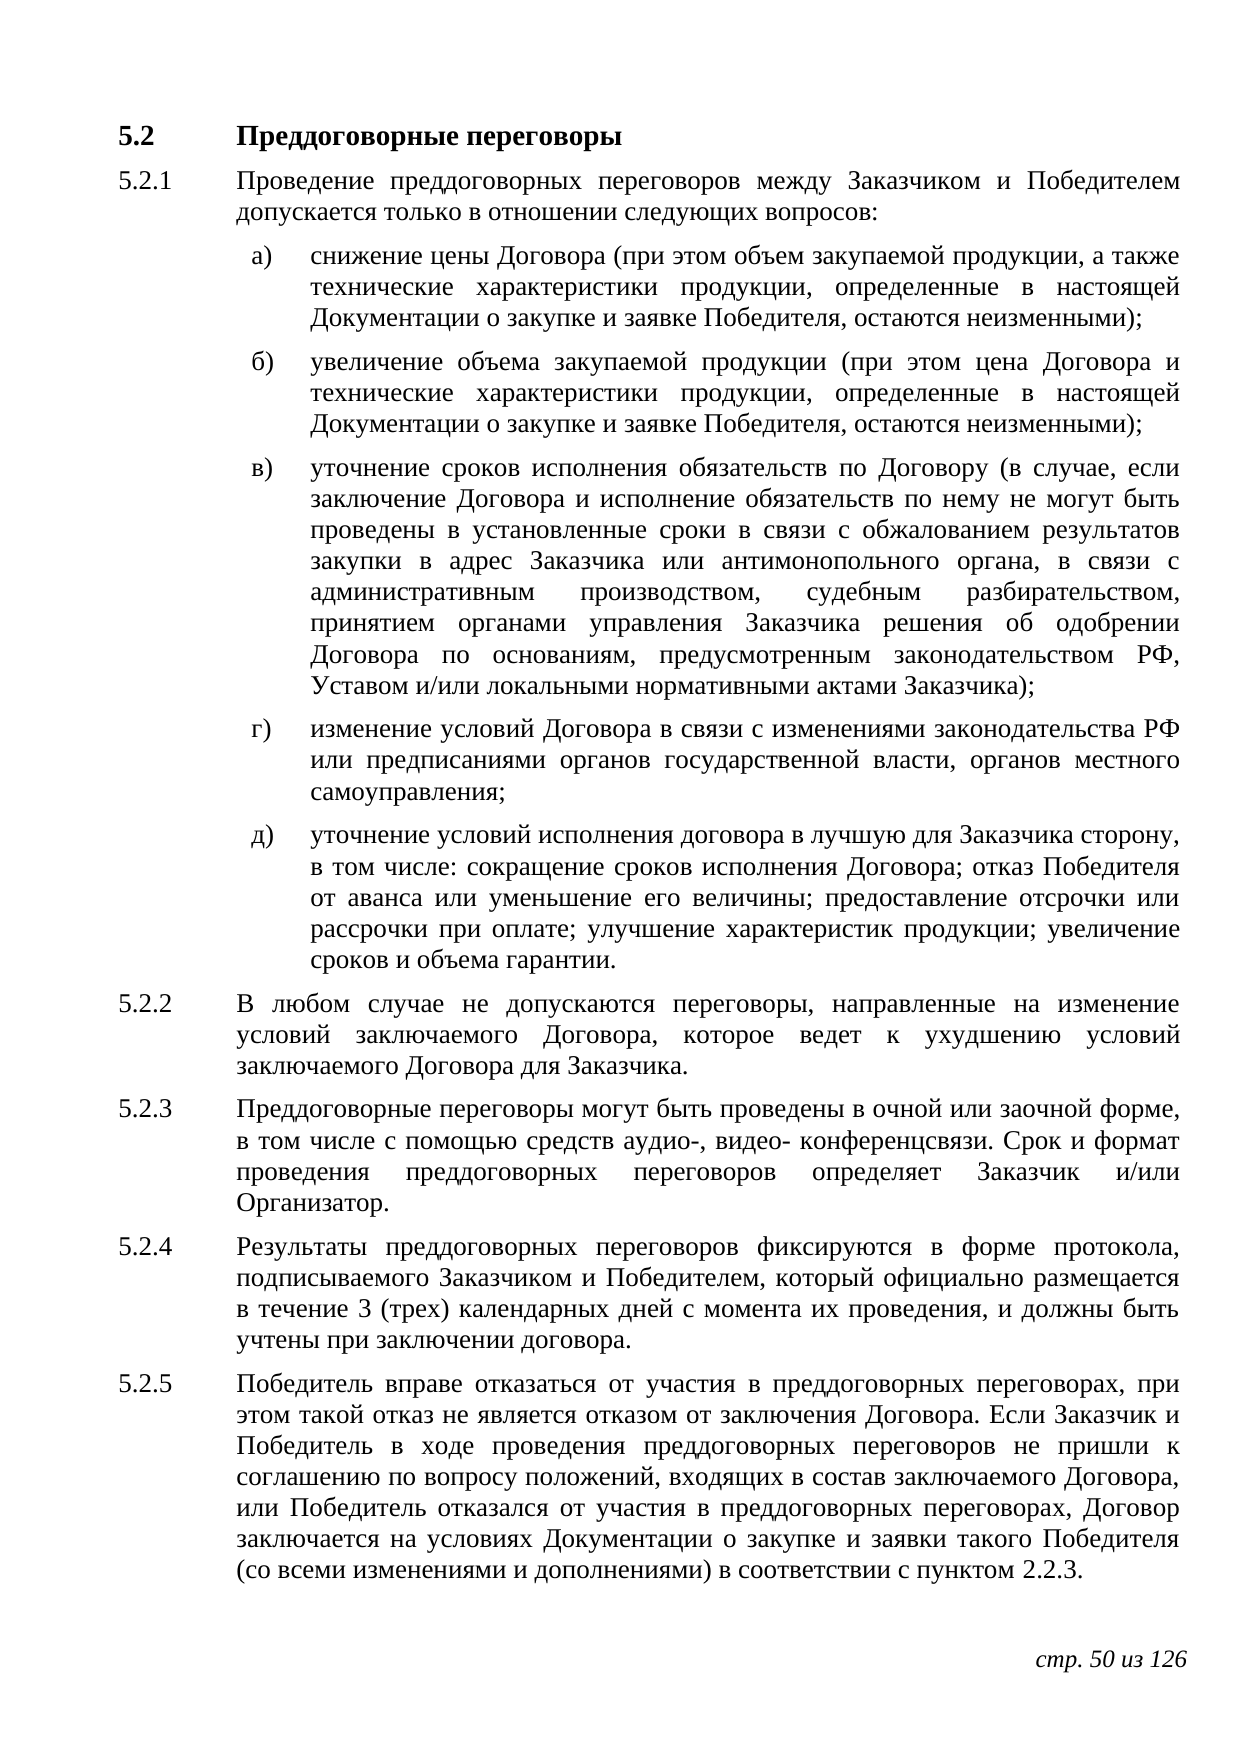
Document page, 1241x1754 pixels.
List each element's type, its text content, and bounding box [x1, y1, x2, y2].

text Преддоговорные переговоры могут быть проведены в очной или заочной форме, в том числе с помощью средств аудио-, видео- конференцсвязи. Срок и формат проведения преддоговорных переговоров определяет Заказчик и/или Организатор. [118, 1093, 1181, 1217]
text Победитель вправе отказаться от участия в преддоговорных переговорах, при этом такой отказ не является отказом от заключения Договора. Если Заказчик и Победитель в ходе проведения преддоговорных переговоров не пришли к соглашению по вопросу положений, входящих в состав заключаемого Договора, или Победитель отказался от участия в преддоговорных переговорах, Договор заключается на условиях Документации о закупке и заявки такого Победителя (со всеми изменениями и дополнениями) в соответствии с пунктом 2.2.3. [118, 1367, 1181, 1585]
text увеличение объема закупаемой продукции (при этом цена Договора и технические характеристики продукции, определенные в настоящей Документации о закупке и заявке Победителя, остаются неизменными); [251, 345, 1181, 438]
text Результаты преддоговорных переговоров фиксируются в форме протокола, подписываемого Заказчиком и Победителем, который официально размещается в течение 3 (трех) календарных дней с момента их проведения, и должны быть учтены при заключении договора. [118, 1230, 1181, 1354]
text В любом случае не допускаются переговоры, направленные на изменение условий заключаемого Договора, которое ведет к ухудшению условий заключаемого Договора для Заказчика. [118, 987, 1181, 1080]
text уточнение условий исполнения договора в лучшую для Заказчика сторону, в том числе: сокращение сроков исполнения Договора; отказ Победителя от аванса или уменьшение его величины; предоставление отсрочки или рассрочки при оплате; улучшение характеристик продукции; увеличение сроков и объема гарантии. [251, 818, 1181, 974]
text снижение цены Договора (при этом объем закупаемой продукции, а также технические характеристики продукции, определенные в настоящей Документации о закупке и заявке Победителя, остаются неизменными); [251, 239, 1181, 332]
text уточнение сроков исполнения обязательств по Договору (в случае, если заключение Договора и исполнение обязательств по нему не могут быть проведены в установленные сроки в связи с обжалованием результатов закупки в адрес Заказчика или антимонопольного органа, в связи с административным производством, судебным разбирательством, принятием органами управления Заказчика решения об одобрении Договора по основаниям, предусмотренным законодательством РФ, Уставом и/или локальными нормативными актами Заказчика); [251, 451, 1181, 700]
text Проведение преддоговорных переговоров между Заказчиком и Победителем допускается только в отношении следующих вопросов: [118, 164, 1181, 226]
text изменение условий Договора в связи с изменениями законодательства РФ или предписаниями органов государственной власти, органов местного самоуправления; [251, 712, 1181, 806]
subtitle Преддоговорные переговоры [118, 118, 1181, 152]
